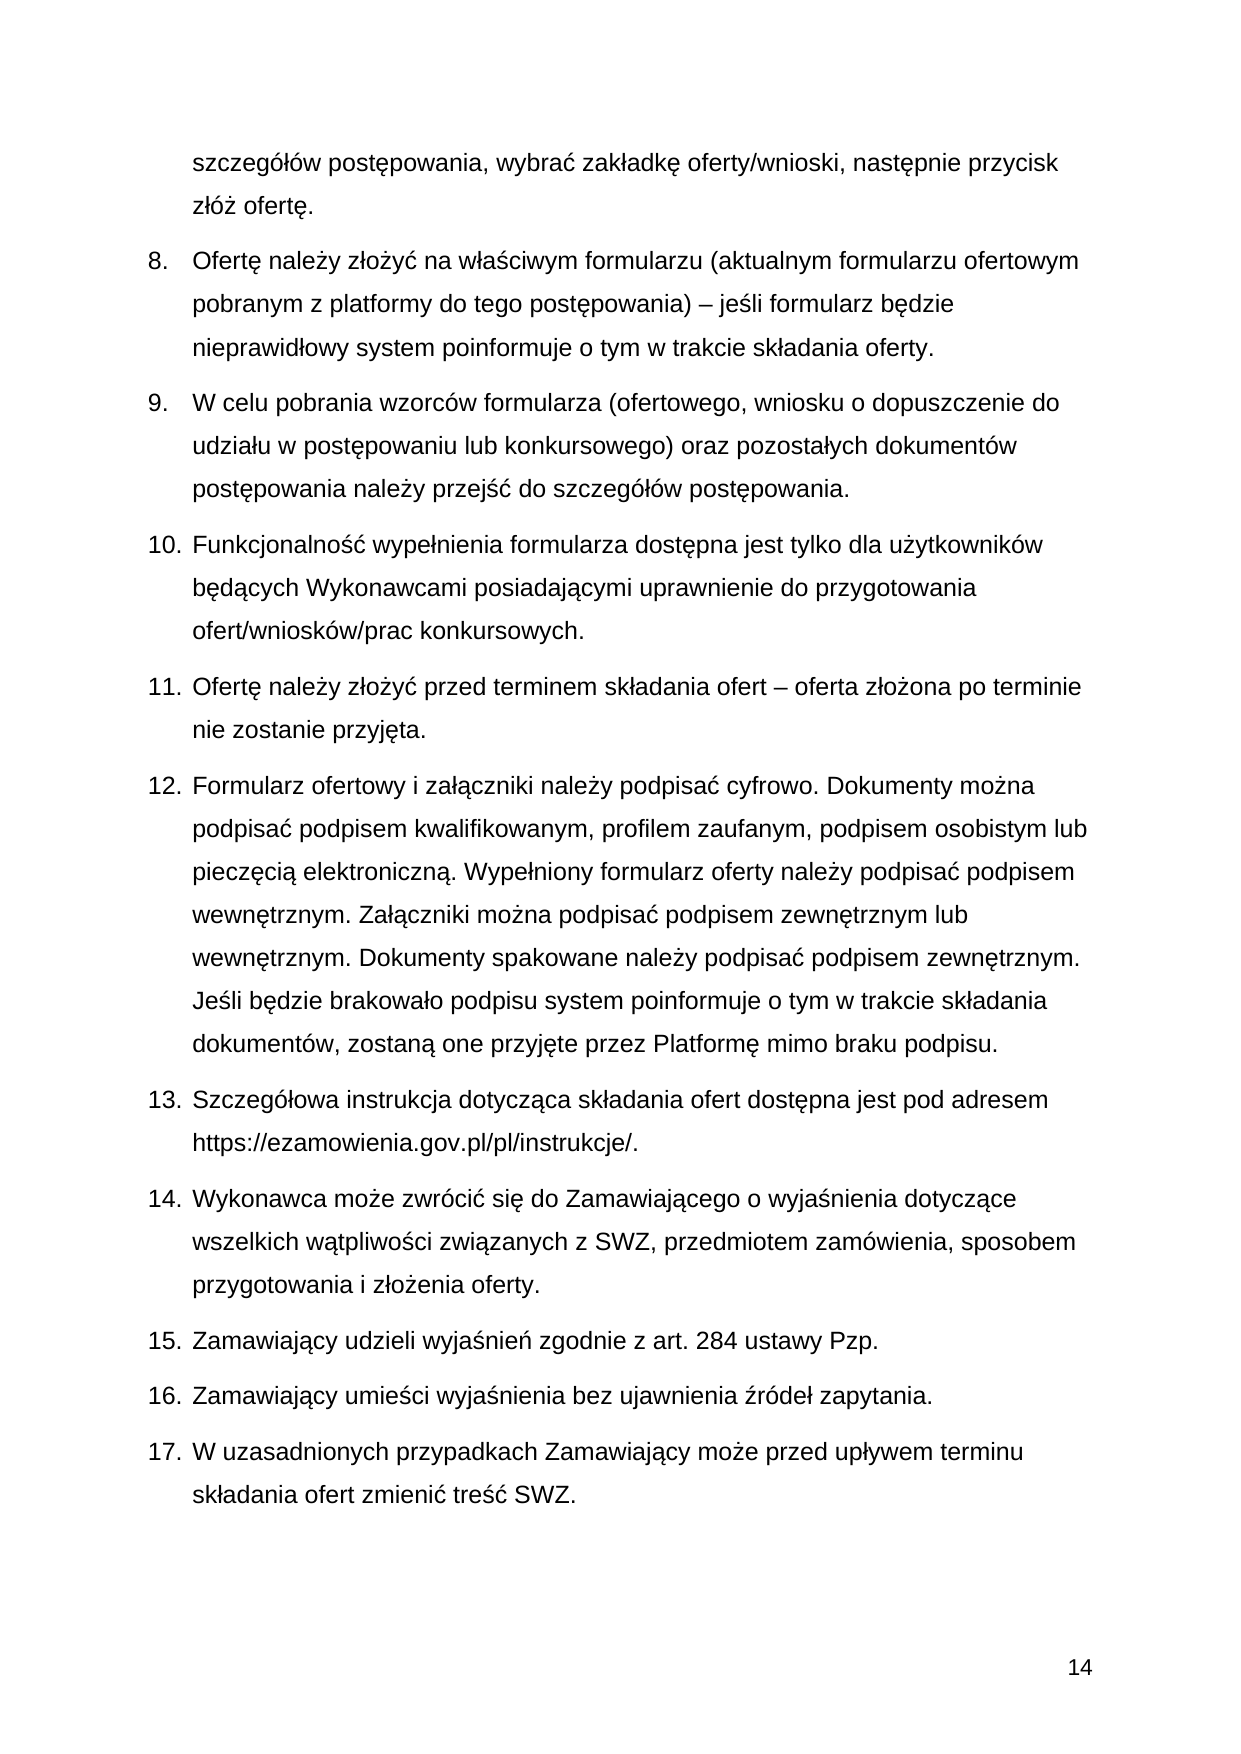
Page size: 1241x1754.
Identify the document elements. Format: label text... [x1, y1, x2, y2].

list W uzasadnionych przypadkach Zamawiający może przed upływem terminu składania ofert zmienić treść SWZ. [148, 1437, 1093, 1509]
list Ofertę należy złożyć przed terminem składania ofert – oferta złożona po terminie nie zostanie przyjęta. [148, 672, 1093, 744]
list Funkcjonalność wypełnienia formularza dostępna jest tylko dla użytkowników będących Wykonawcami posiadającymi uprawnienie do przygotowania ofert/wniosków/prac konkursowych. [148, 530, 1093, 645]
list Ofertę należy złożyć na właściwym formularzu (aktualnym formularzu ofertowym pobranym z platformy do tego postępowania) – jeśli formularz będzie nieprawidłowy system poinformuje o tym w trakcie składania oferty. [148, 246, 1093, 361]
list Szczegółowa instrukcja dotycząca składania ofert dostępna jest pod adresem https://ezamowienia.gov.pl/pl/instrukcje/. [148, 1085, 1093, 1157]
list Zamawiający umieści wyjaśnienia bez ujawnienia źródeł zapytania. [148, 1381, 1093, 1410]
list Zamawiający udzieli wyjaśnień zgodnie z art. 284 ustawy Pzp. [148, 1326, 1093, 1354]
list Formularz ofertowy i załączniki należy podpisać cyfrowo. Dokumenty można podpisać podpisem kwalifikowanym, profilem zaufanym, podpisem osobistym lub pieczęcią elektroniczną. Wypełniony formularz oferty należy podpisać podpisem wewnętrznym. Załączniki można podpisać podpisem zewnętrznym lub wewnętrznym. Dokumenty spakowane należy podpisać podpisem zewnętrznym. Jeśli będzie brakowało podpisu system poinformuje o tym w trakcie składania dokumentów, zostaną one przyjęte przez Platformę mimo braku podpisu. [148, 771, 1093, 1058]
list Wykonawca może zwrócić się do Zamawiającego o wyjaśnienia dotyczące wszelkich wątpliwości związanych z SWZ, przedmiotem zamówienia, sposobem przygotowania i złożenia oferty. [148, 1184, 1093, 1299]
list W celu pobrania wzorców formularza (ofertowego, wniosku o dopuszczenie do udziału w postępowaniu lub konkursowego) oraz pozostałych dokumentów postępowania należy przejść do szczegółów postępowania. [148, 388, 1093, 503]
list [148, 148, 1093, 219]
